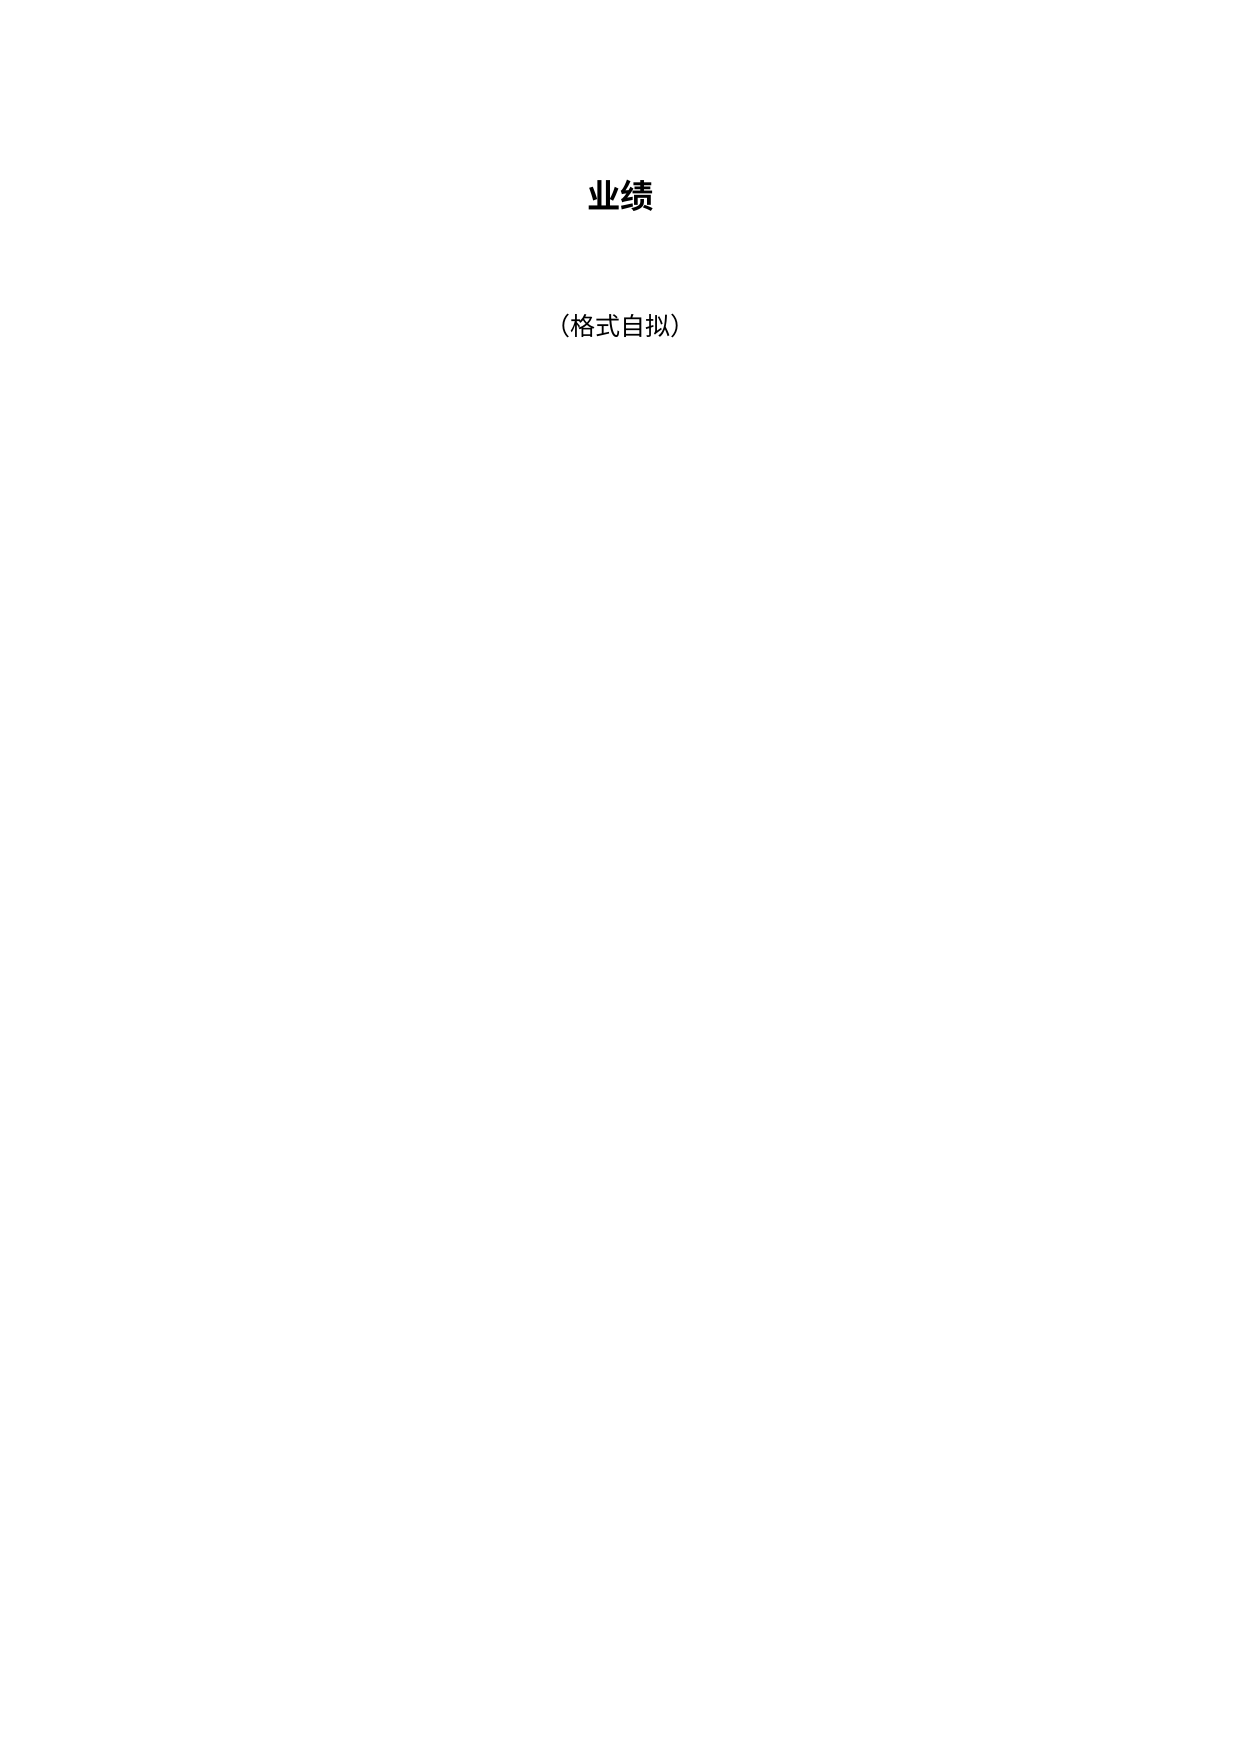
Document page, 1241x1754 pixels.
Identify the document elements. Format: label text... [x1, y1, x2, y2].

text 业绩 [187, 162, 1053, 227]
text （格式自拟） [187, 292, 1053, 357]
